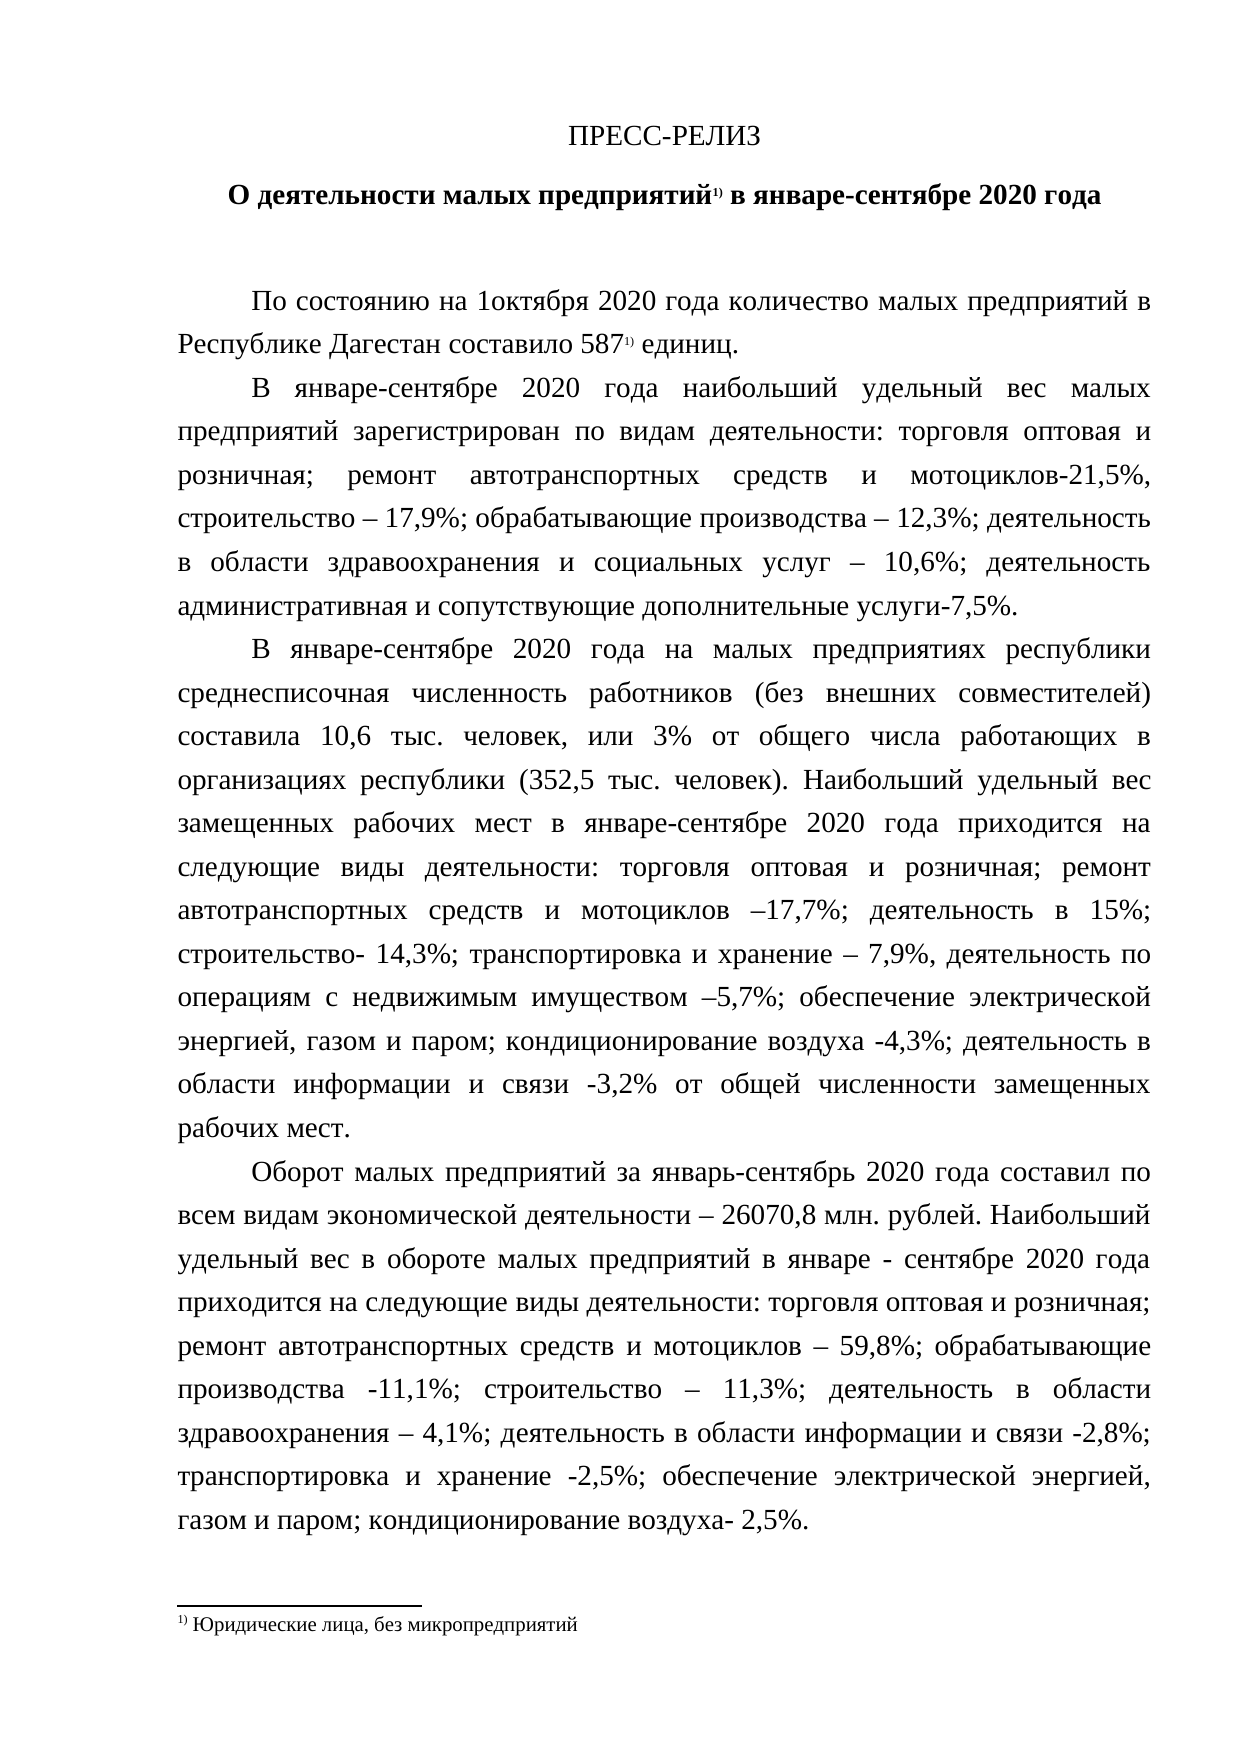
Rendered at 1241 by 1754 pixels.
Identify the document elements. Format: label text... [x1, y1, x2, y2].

text По состоянию на 1октября 2020 года количество малых предприятий в Республике Дагестан составило 5871) единиц. [177, 283, 1152, 360]
text Оборот малых предприятий за январь-сентябрь 2020 года составил по всем видам экономической деятельности – 26070,8 млн. рублей. Наибольший удельный вес в обороте малых предприятий в январе - сентябре 2020 года приходится на следующие виды деятельности: торговля оптовая и розничная; ремонт автотранспортных средств и мотоциклов – 59,8%; обрабатывающие производства -11,1%; строительство – 11,3%; деятельность в области здравоохранения – 4,1%; деятельность в области информации и связи -2,8%; транспортировка и хранение -2,5%; обеспечение электрической энергией, газом и паром; кондиционирование воздуха- 2,5%. [177, 1154, 1152, 1536]
text В январе-сентябре 2020 года наибольший удельный вес малых предприятий зарегистрирован по видам деятельности: торговля оптовая и розничная; ремонт автотранспортных средств и мотоциклов-21,5%, строительство – 17,9%; обрабатывающие производства – 12,3%; деятельность в области здравоохранения и социальных услуг – 10,6%; деятельность административная и сопутствующие дополнительные услуги-7,5%. [177, 370, 1152, 621]
text О деятельности малых предприятий) в январе-сентябре 2020 года [177, 177, 1152, 211]
text ПРЕСС-РЕЛИЗ [177, 118, 1152, 152]
text В январе-сентябре 2020 года на малых предприятиях республики среднесписочная численность работников (без внешних совместителей) составила 10,6 тыс. человек, или 3% от общего числа работающих в организациях республики (352,5 тыс. человек). Наибольший удельный вес замещенных рабочих мест в январе-сентябре 2020 года приходится на следующие виды деятельности: торговля оптовая и розничная; ремонт автотранспортных средств и мотоциклов –17,7%; деятельность в 15%; строительство- 14,3%; транспортировка и хранение – 7,9%, деятельность по операциям с недвижимым имуществом –5,7%; обеспечение электрической энергией, газом и паром; кондиционирование воздуха -4,3%; деятельность в области информации и связи -3,2% от общей численности замещенных рабочих мест. [177, 631, 1152, 1144]
